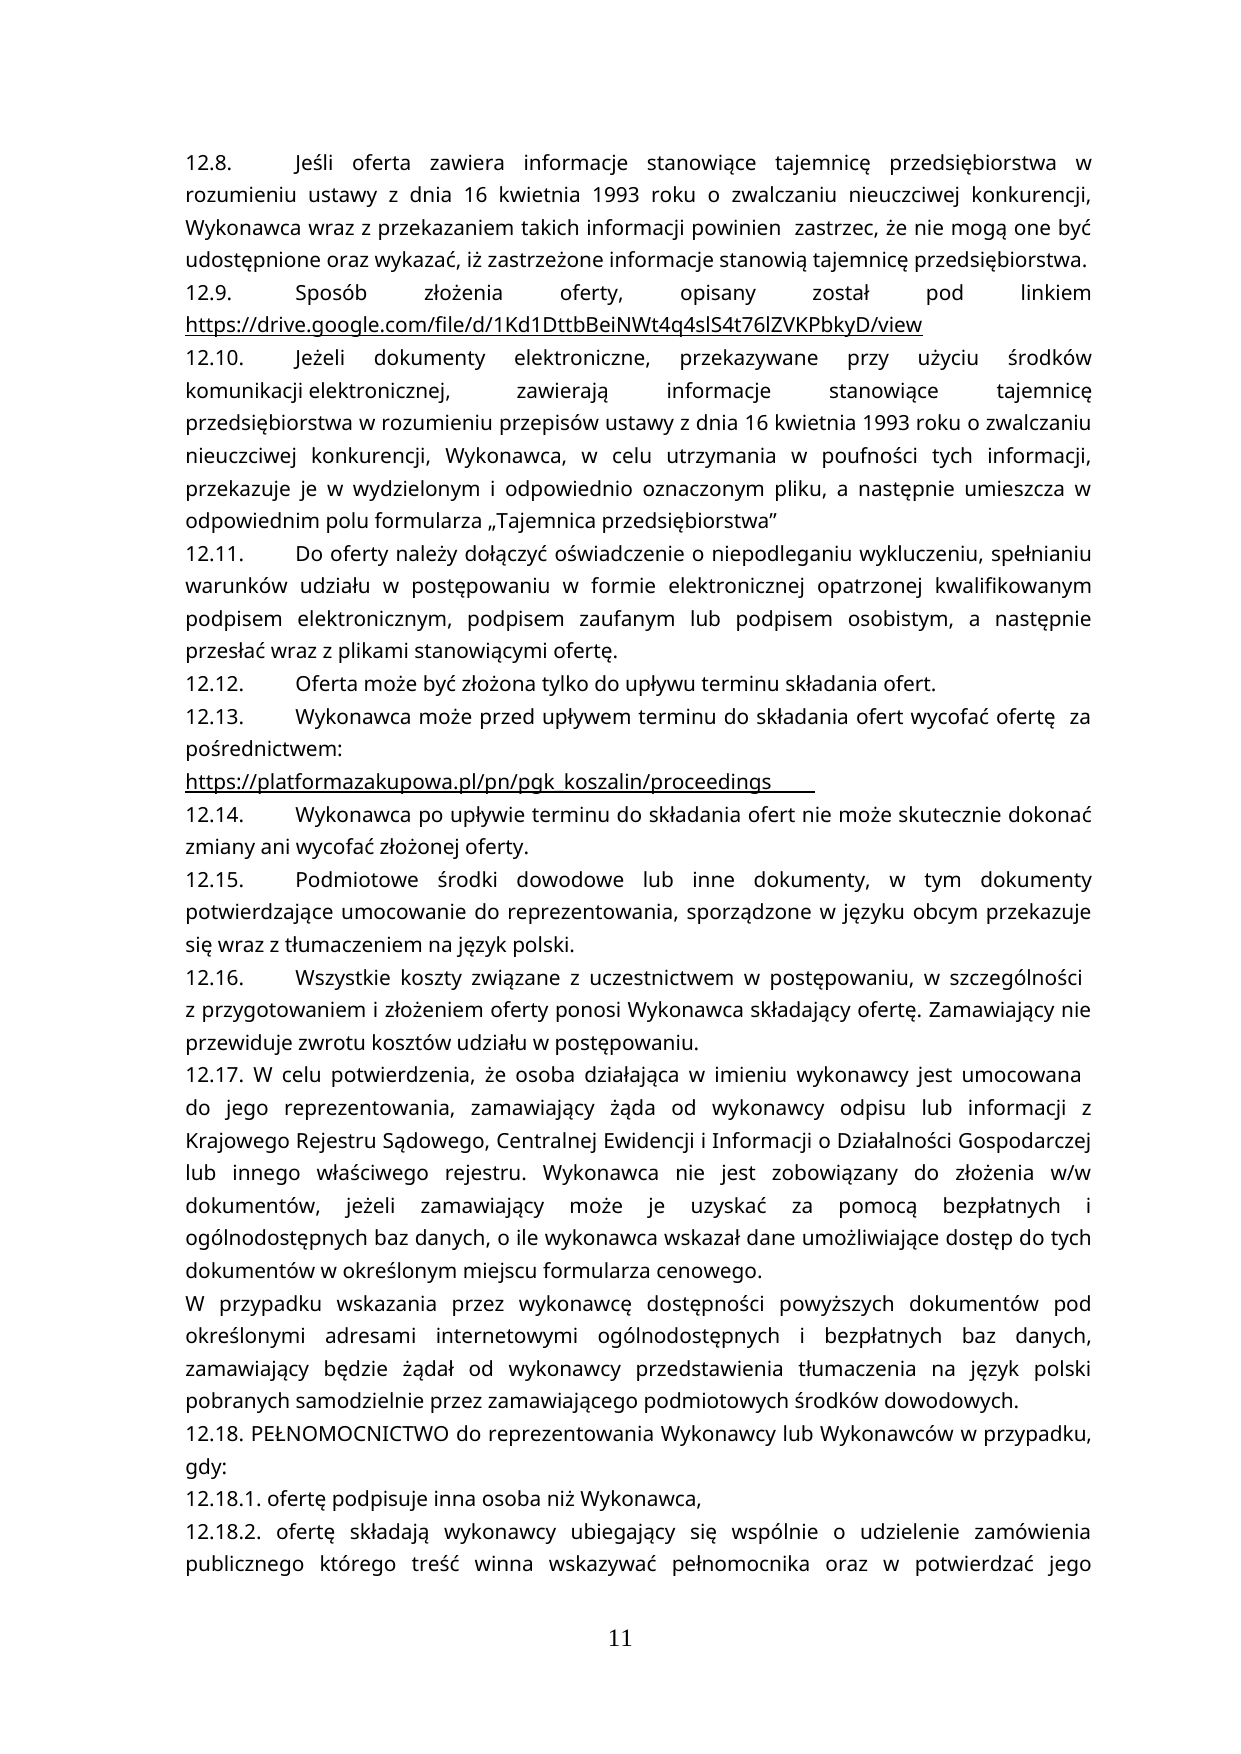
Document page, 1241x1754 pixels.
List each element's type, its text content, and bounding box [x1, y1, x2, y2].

text 12.9. Sposób złożenia oferty, opisany został pod linkiem https://drive.google.com/file/d/1Kd1DttbBeiNWt4q4slS4t76lZVKPbkyD/view [185, 278, 1093, 339]
text 12.17. W celu potwierdzenia, że osoba działająca w imieniu wykonawcy jest umocowana do jego reprezentowania, zamawiający żąda od wykonawcy odpisu lub informacji z Krajowego Rejestru Sądowego, Centralnej Ewidencji i Informacji o Działalności Gospodarczej lub innego właściwego rejestru. Wykonawca nie jest zobowiązany do złożenia w/w dokumentów, jeżeli zamawiający może je uzyskać za pomocą bezpłatnych i ogólnodostępnych baz danych, o ile wykonawca wskazał dane umożliwiające dostęp do tych dokumentów w określonym miejscu formularza cenowego. [185, 1061, 1093, 1284]
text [185, 1517, 1093, 1578]
text 12.11. Do oferty należy dołączyć oświadczenie o niepodleganiu wykluczeniu, spełnianiu warunków udziału w postępowaniu w formie elektronicznej opatrzonej kwalifikowanym podpisem elektronicznym, podpisem zaufanym lub podpisem osobistym, a następnie przesłać wraz z plikami stanowiącymi ofertę. [185, 539, 1093, 665]
text 12.12. Oferta może być złożona tylko do upływu terminu składania ofert. [185, 669, 1093, 698]
text 12.8. Jeśli oferta zawiera informacje stanowiące tajemnicę przedsiębiorstwa w rozumieniu ustawy z dnia 16 kwietnia 1993 roku o zwalczaniu nieuczciwej konkurencji, Wykonawca wraz z przekazaniem takich informacji powinien zastrzec, że nie mogą one być udostępnione oraz wykazać, iż zastrzeżone informacje stanowią tajemnicę przedsiębiorstwa. [185, 148, 1093, 274]
text 12.16. Wszystkie koszty związane z uczestnictwem w postępowaniu, w szczególności z przygotowaniem i złożeniem oferty ponosi Wykonawca składający ofertę. Zamawiający nie przewiduje zwrotu kosztów udziału w postępowaniu. [185, 963, 1093, 1056]
text 12.18.1. ofertę podpisuje inna osoba niż Wykonawca, [185, 1484, 1093, 1513]
text 12.14. Wykonawca po upływie terminu do składania ofert nie może skutecznie dokonać zmiany ani wycofać złożonej oferty. [185, 800, 1093, 861]
text https://platformazakupowa.pl/pn/pgk_koszalin/proceedings [185, 767, 1093, 796]
text 12.15. Podmiotowe środki dowodowe lub inne dokumenty, w tym dokumenty potwierdzające umocowanie do reprezentowania, sporządzone w języku obcym przekazuje się wraz z tłumaczeniem na język polski. [185, 865, 1093, 958]
text 12.10. Jeżeli dokumenty elektroniczne, przekazywane przy użyciu środków komunikacji elektronicznej, zawierają informacje stanowiące tajemnicę przedsiębiorstwa w rozumieniu przepisów ustawy z dnia 16 kwietnia 1993 roku o zwalczaniu nieuczciwej konkurencji, Wykonawca, w celu utrzymania w poufności tych informacji, przekazuje je w wydzielonym i odpowiednio oznaczonym pliku, a następnie umieszcza w odpowiednim polu formularza „Tajemnica przedsiębiorstwa” [185, 343, 1093, 535]
text 12.18. PEŁNOMOCNICTWO do reprezentowania Wykonawcy lub Wykonawców w przypadku, gdy: [185, 1419, 1093, 1480]
text W przypadku wskazania przez wykonawcę dostępności powyższych dokumentów pod określonymi adresami internetowymi ogólnodostępnych i bezpłatnych baz danych, zamawiający będzie żądał od wykonawcy przedstawienia tłumaczenia na język polski pobranych samodzielnie przez zamawiającego podmiotowych środków dowodowych. [185, 1289, 1093, 1415]
text 12.13. Wykonawca może przed upływem terminu do składania ofert wycofać ofertę za pośrednictwem: [185, 702, 1093, 763]
